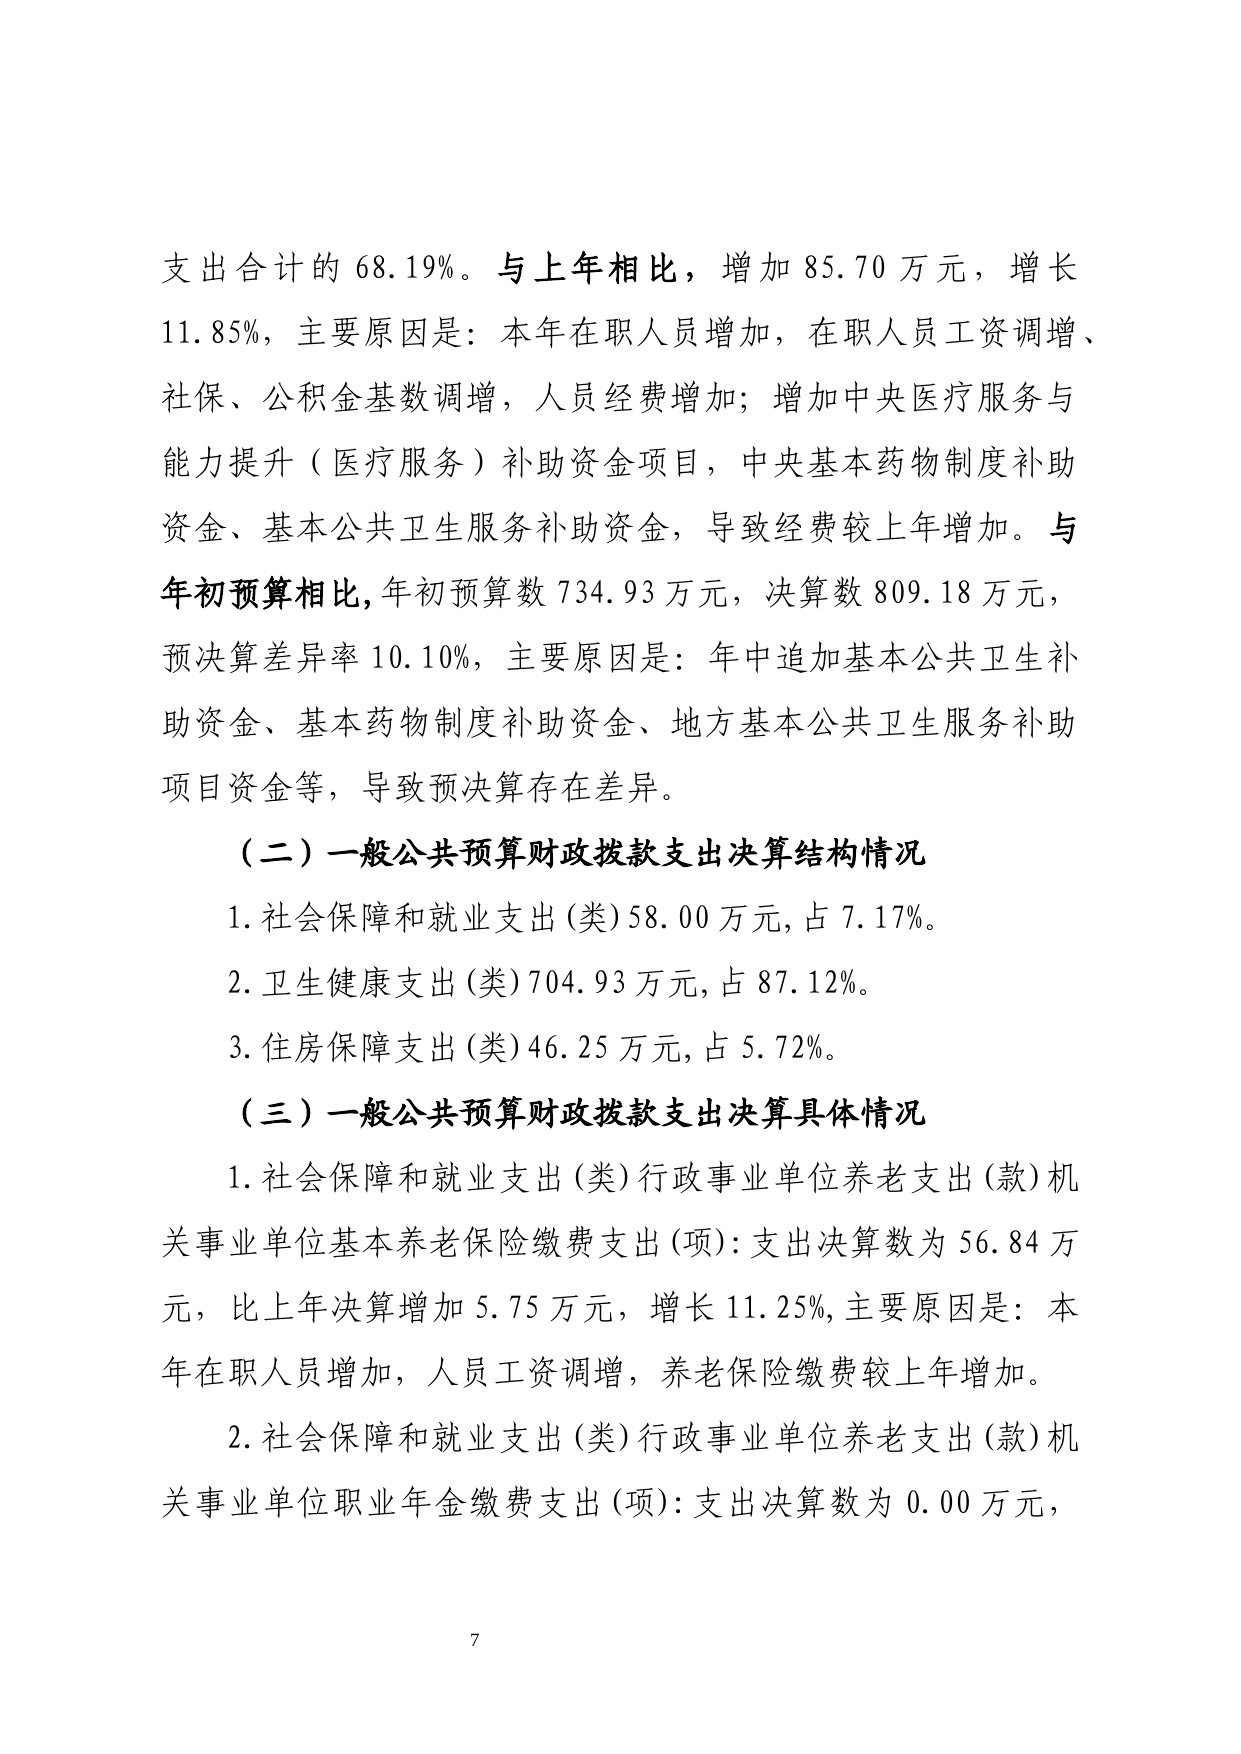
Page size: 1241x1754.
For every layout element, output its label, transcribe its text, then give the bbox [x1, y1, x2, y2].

text 2.卫生健康支出(类)704.93万元,占87.12%。 [159, 948, 1081, 1013]
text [159, 1403, 1081, 1533]
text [159, 233, 1081, 818]
text （三）一般公共预算财政拨款支出决算具体情况 [159, 1078, 1081, 1143]
text 1.社会保障和就业支出(类)行政事业单位养老支出(款)机关事业单位基本养老保险缴费支出(项):支出决算数为56.84万元，比上年决算增加5.75万元，增长11.25%,主要原因是：本年在职人员增加，人员工资调增，养老保险缴费较上年增加。 [159, 1143, 1081, 1403]
text 1.社会保障和就业支出(类)58.00万元,占7.17%。 [159, 883, 1081, 948]
text （二）一般公共预算财政拨款支出决算结构情况 [159, 818, 1081, 883]
text 3.住房保障支出(类)46.25万元,占5.72%。 [159, 1013, 1081, 1078]
